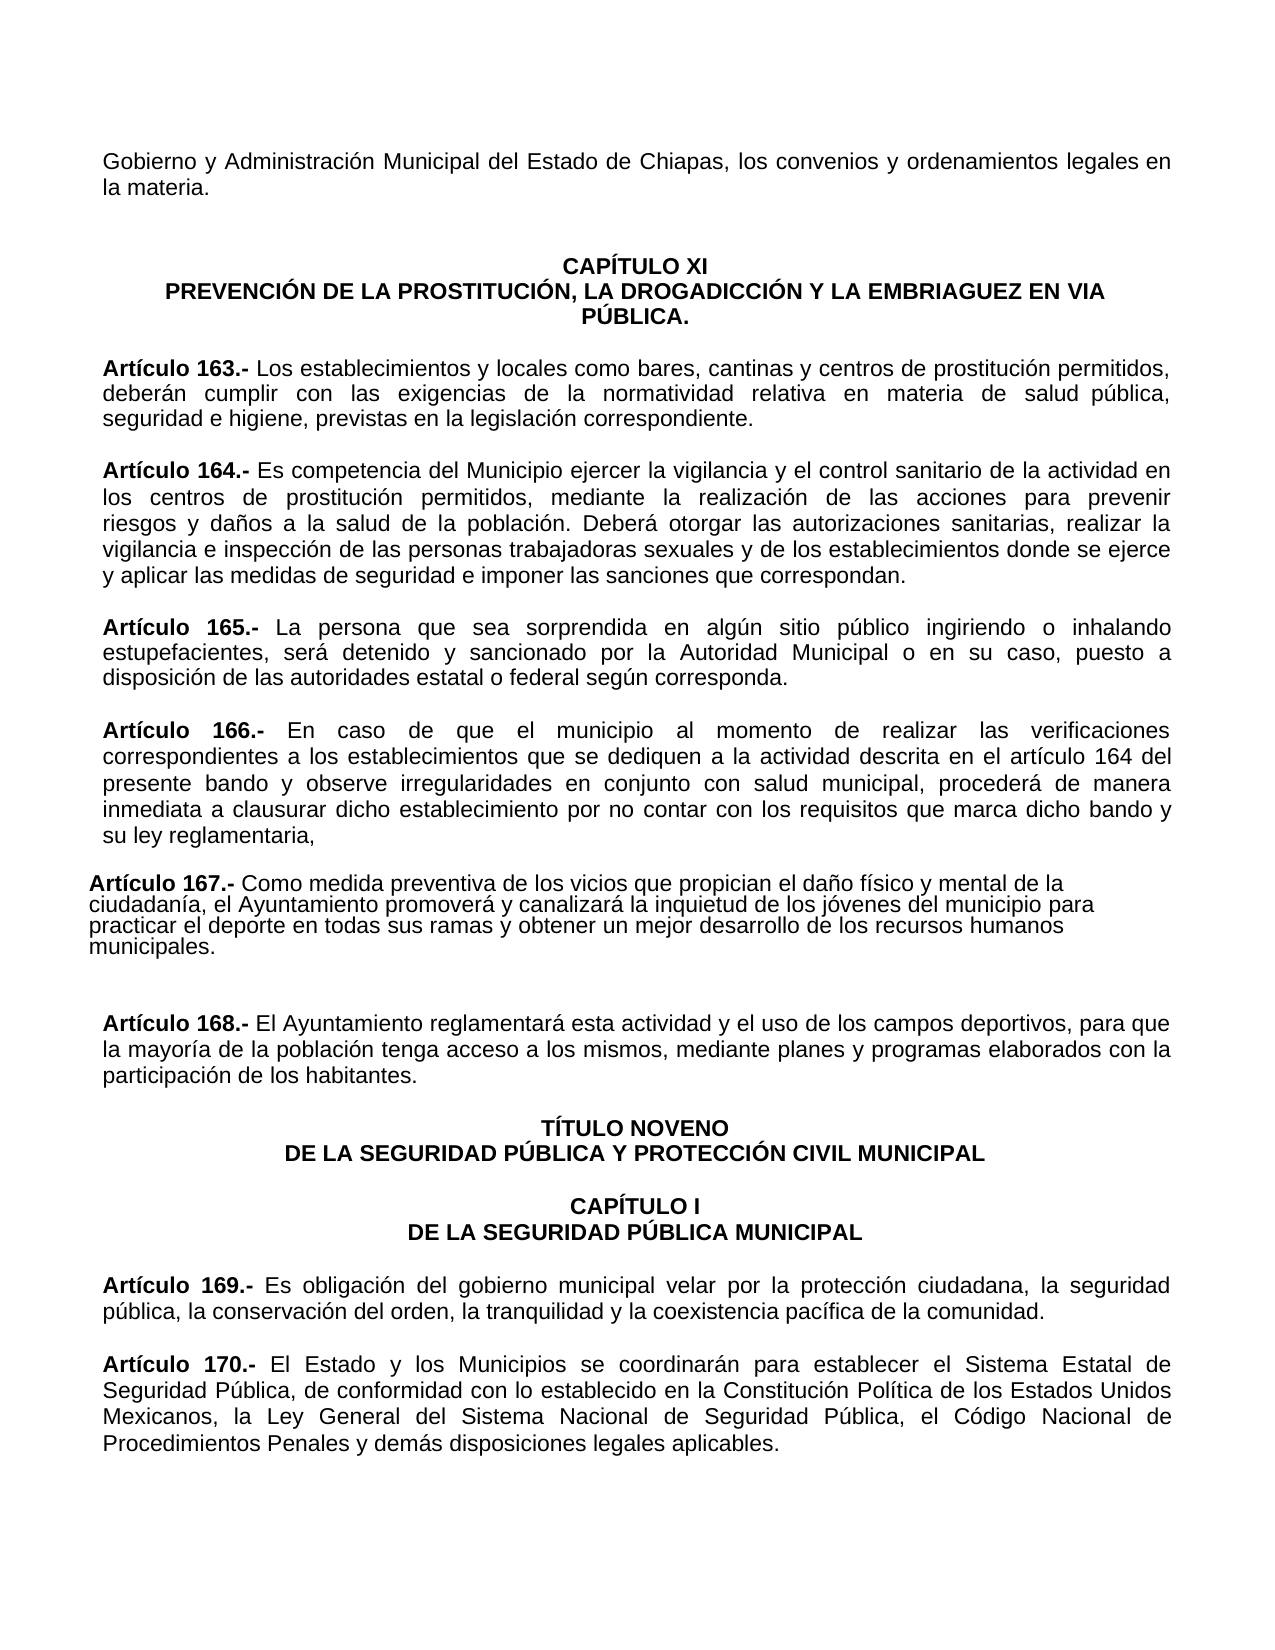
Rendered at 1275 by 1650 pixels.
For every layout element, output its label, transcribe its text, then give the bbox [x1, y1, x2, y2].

text DE LA SEGURIDAD PÚBLICA Y PROTECCIÓN CIVIL MUNICIPAL [265, 1141, 1004, 1166]
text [102, 148, 1171, 200]
text Artículo 168.- El Ayuntamiento reglamentará esta actividad y el uso de los campos deportivos, para que la mayoría de la población tenga acceso a los mismos, mediante planes y programas elaborados con la participación de los habitantes. [102, 1009, 1171, 1088]
text TÍTULO NOVENO [521, 1115, 748, 1141]
text Artículo 165.- La persona que sea sorprendida en algún sitio público ingiriendo o inhalando estupefacientes, será detenido y sancionado por la Autoridad Municipal o en su caso, puesto a disposición de las autoridades estatal o federal según corresponda. [102, 616, 1171, 691]
text Artículo 170.- El Estado y los Municipios se coordinarán para establecer el Sistema Estatal de Seguridad Pública, de conformidad con lo establecido en la Constitución Política de los Estados Unidos Mexicanos, la Ley General del Sistema Nacional de Seguridad Pública, el Código Nacional de Procedimientos Penales y demás disposiciones legales aplicables. [102, 1351, 1172, 1456]
text DE LA SEGURIDAD PÚBLICA MUNICIPAL [388, 1219, 882, 1245]
text CAPÍTULO I [551, 1193, 719, 1219]
text Artículo 169.- Es obligación del gobierno municipal velar por la protección ciudadana, la seguridad pública, la conservación del orden, la tranquilidad y la coexistencia pacífica de la comunidad. [102, 1272, 1171, 1324]
text Artículo 167.- Como medida preventiva de los vicios que propician el daño físico y mental de la ciudadanía, el Ayuntamiento promoverá y canalizará la inquietud de los jóvenes del municipio para practicar el deporte en todas sus ramas y obtener un mejor desarrollo de los recursos humanos municipales. [89, 875, 1186, 958]
text Artículo 163.- Los establecimientos y locales como bares, cantinas y centros de prostitución permitidos, deberán cumplir con las exigencias de la normatividad relativa en materia de salud pública, seguridad e higiene, previstas en la legislación correspondiente. [102, 356, 1171, 431]
text PREVENCIÓN DE LA PROSTITUCIÓN, LA DROGADICCIÓN Y LA EMBRIAGUEZ EN VIA PÚBLICA. [148, 279, 1123, 329]
text Artículo 164.- Es competencia del Municipio ejercer la vigilancia y el control sanitario de la actividad en los centros de prostitución permitidos, mediante la realización de las acciones para prevenir riesgos y daños a la salud de la población. Deberá otorgar las autorizaciones sanitarias, realizar la vigilancia e inspección de las personas trabajadoras sexuales y de los establecimientos donde se ejerce y aplicar las medidas de seguridad e imponer las sanciones que correspondan. [102, 457, 1171, 589]
text Artículo 166.- En caso de que el municipio al momento de realizar las verificaciones correspondientes a los establecimientos que se dediquen a la actividad descrita en el artículo 164 del presente bando y observe irregularidades en conjunto con salud municipal, procederá de manera inmediata a clausurar dicho establecimiento por no contar con los requisitos que marca dicho bando y su ley reglamentaria, [102, 717, 1172, 848]
text CAPÍTULO XI [543, 253, 727, 279]
